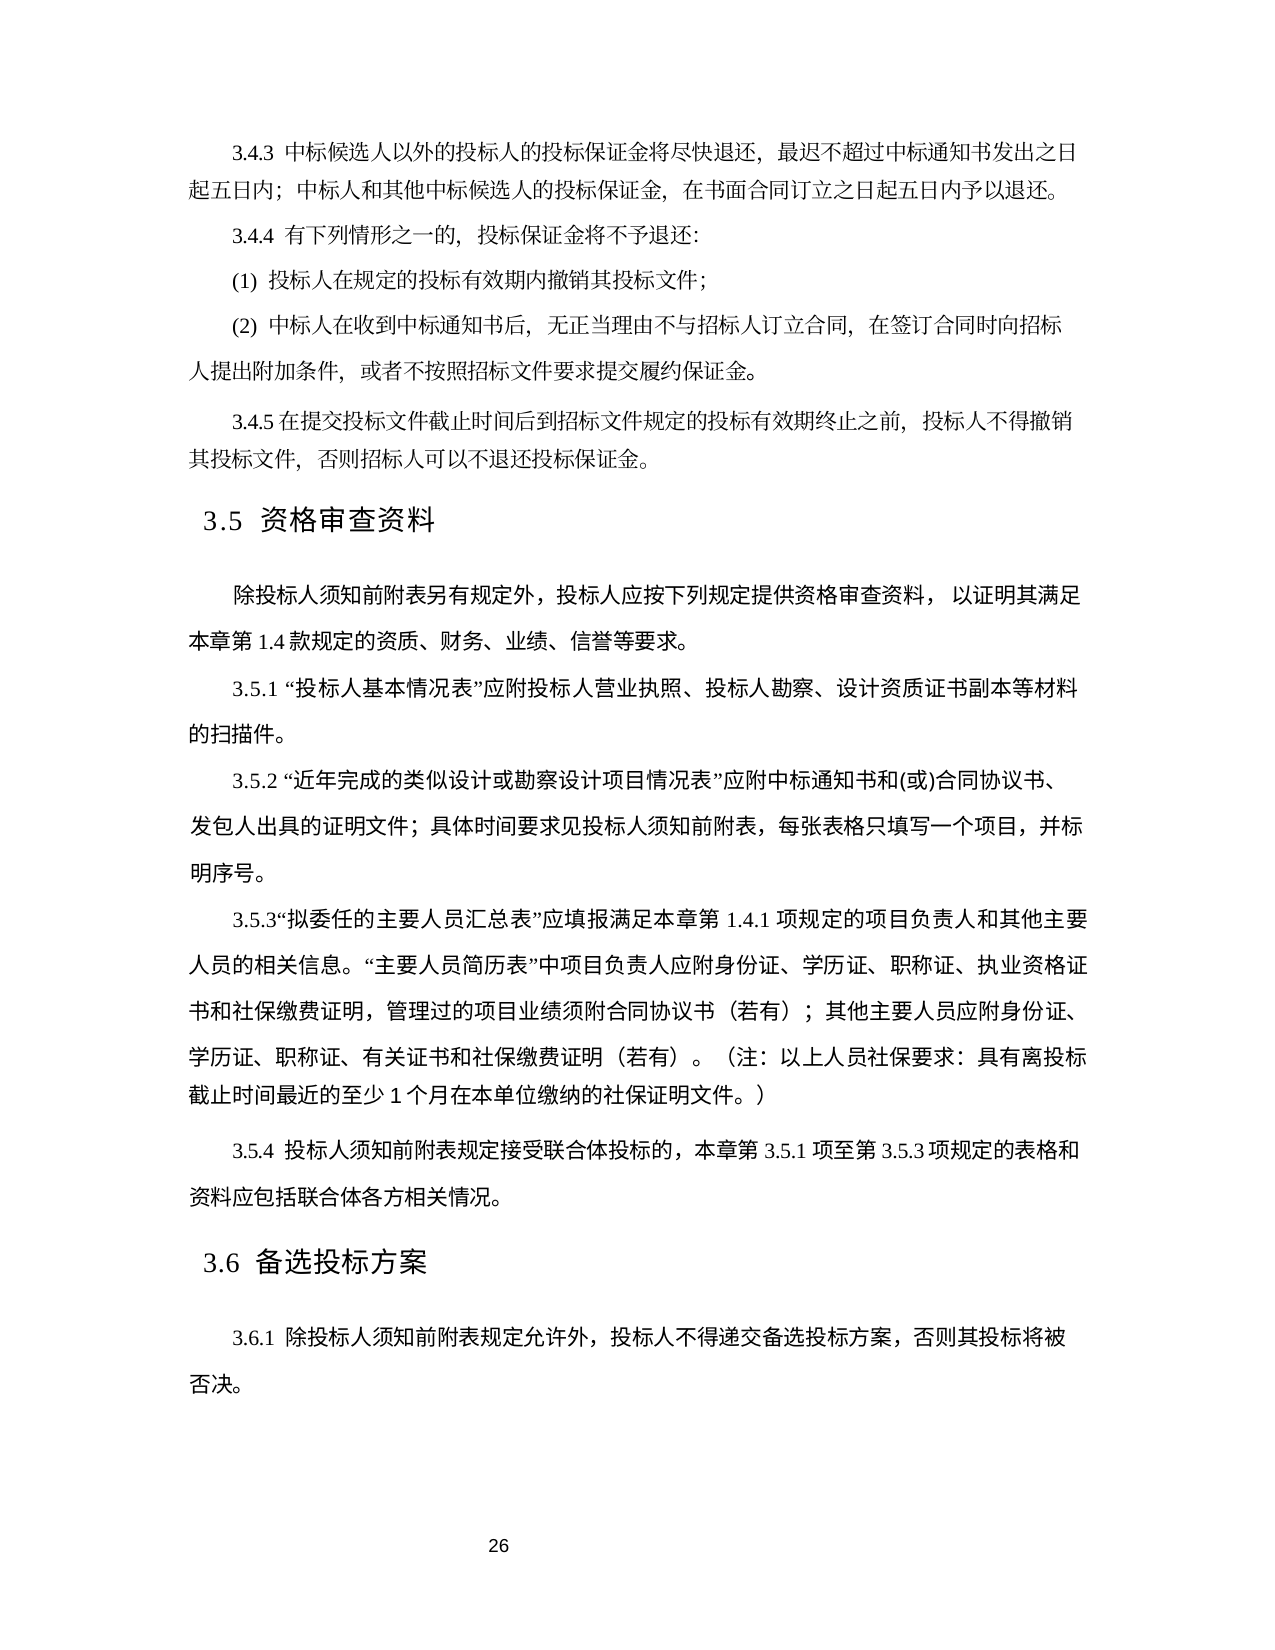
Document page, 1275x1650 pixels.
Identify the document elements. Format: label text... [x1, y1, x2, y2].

text 3.5.3“拟委任的主要人员汇总表”应填报满足本章第 1.4.1 项规定的项目负责人和其他主要 人员的相关信息。“主要人员简历表”中项目负责人应附身份证、学历证、职称证、执业资格证书和社保缴费证明，管理过的项目业绩须附合同协议书（若有）；其他主要人员应附身份证、学历证、职称证、有关证书和社保缴费证明（若有）。（注：以上人员社保要求：具有离投标截止时间最近的至少1个月在本单位缴纳的社保证明文件。） [188, 902, 1088, 1108]
text 3.4.3 中标候选人以外的投标人的投标保证金将尽快退还，最迟不超过中标通知书发出之日起五日内；中标人和其他中标候选人的投标保证金，在书面合同订立之日起五日内予以退还。 [188, 140, 1088, 203]
text 除投标人须知前附表另有规定外，投标人应按下列规定提供资格审查资料， 以证明其满足 本章第 1.4 款规定的资质、财务、业绩、信誉等要求。 [188, 578, 1087, 656]
text 3.6.1 除投标人须知前附表规定允许外，投标人不得递交备选投标方案，否则其投标将被否决。 [189, 1320, 1084, 1398]
text 3.6 备选投标方案 [203, 1242, 1088, 1280]
text 3.5.4 投标人须知前附表规定接受联合体投标的，本章第 3.5.1 项至第 3.5.3项规定的表格和 资料应包括联合体各方相关情况。 [189, 1133, 1084, 1211]
text 3.5 资格审查资料 [203, 499, 1088, 538]
text (1) 投标人在规定的投标有效期内撤销其投标文件； [188, 268, 1088, 293]
text 3.4.4 有下列情形之一的，投标保证金将不予退还： [188, 223, 1088, 248]
text 3.4.5在提交投标文件截止时间后到招标文件规定的投标有效期终止之前，投标人不得撤销其投标文件，否则招标人可以不退还投标保证金。 [188, 409, 1088, 472]
text 3.5.2 “近年完成的类似设计或勘察设计项目情况表”应附中标通知书和(或)合同协议书、发包人出具的证明文件；具体时间要求见投标人须知前附表，每张表格只填写一个项目，并标明序号。 [190, 763, 1088, 887]
text (2) 中标人在收到中标通知书后，无正当理由不与招标人订立合同，在签订合同时向招标 人提出附加条件，或者不按照招标文件要求提交履约保证金。 [188, 313, 1088, 386]
text 3.5.1 “投标人基本情况表”应附投标人营业执照、投标人勘察、设计资质证书副本等材料的扫描件。 [188, 671, 1088, 748]
